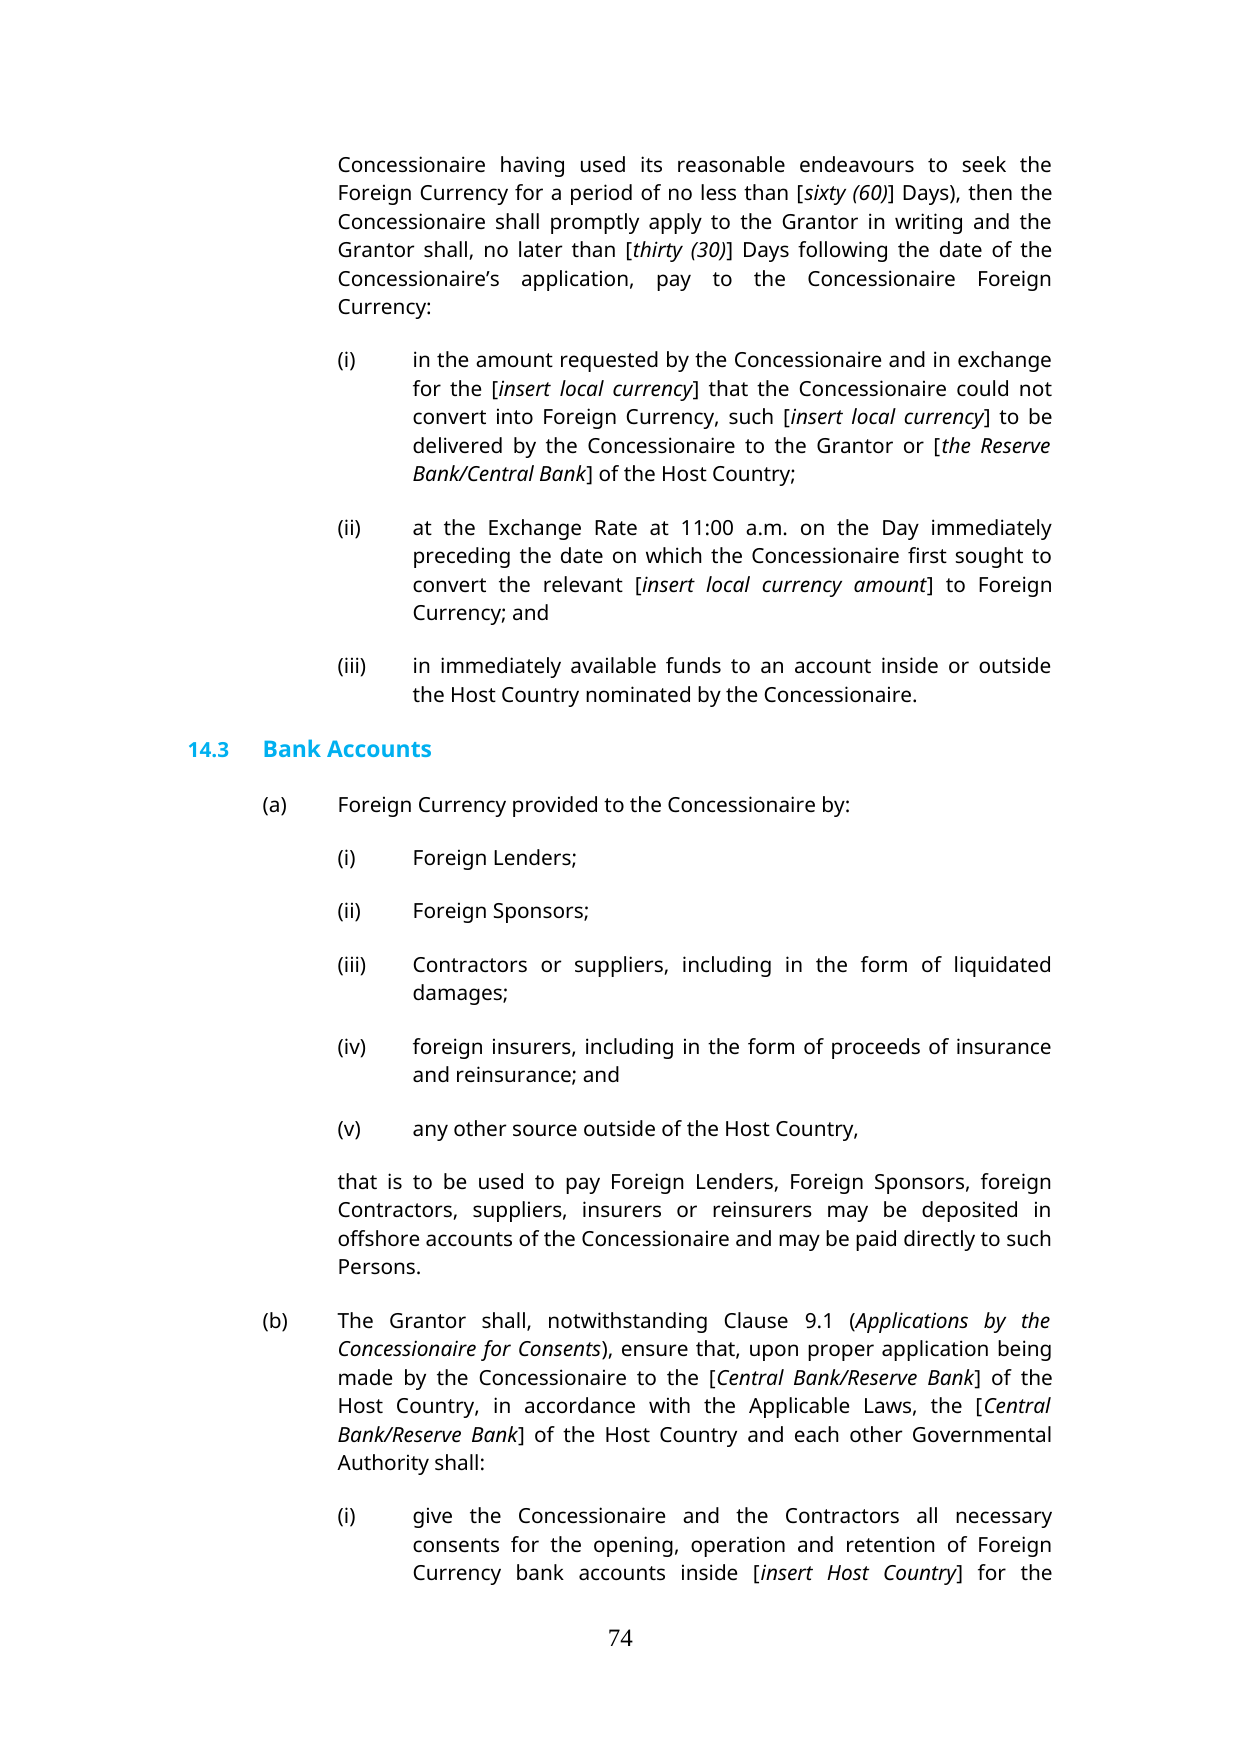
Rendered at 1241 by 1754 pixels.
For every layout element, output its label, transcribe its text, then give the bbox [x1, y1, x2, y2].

subtitle any other source outside of the Host Country, [337, 1114, 1053, 1142]
subtitle The Grantor shall, notwithstanding Clause 9.1 (Applications by the Concessionaire for Consents), ensure that, upon proper application being made by the Concessionaire to the [Central Bank/Reserve Bank] of the Host Country, in accordance with the Applicable Laws, the [Central Bank/Reserve Bank] of the Host Country and each other Governmental Authority shall: [262, 1306, 1053, 1477]
subtitle in immediately available funds to an account inside or outside the Host Country nominated by the Concessionaire. [337, 652, 1053, 708]
subtitle Foreign Currency provided to the Concessionaire by: [262, 790, 1053, 818]
subtitle Bank Accounts [187, 733, 1053, 765]
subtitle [262, 150, 1053, 321]
subtitle in the amount requested by the Concessionaire and in exchange for the [insert local currency] that the Concessionaire could not convert into Foreign Currency, such [insert local currency] to be delivered by the Concessionaire to the Grantor or [the Reserve Bank/Central Bank] of the Host Country; [337, 346, 1053, 488]
subtitle that is to be used to pay Foreign Lenders, Foreign Sponsors, foreign Contractors, suppliers, insurers or reinsurers may be deposited in offshore accounts of the Concessionaire and may be paid directly to such Persons. [337, 1167, 1053, 1281]
subtitle Contractors or suppliers, including in the form of liquidated damages; [337, 950, 1053, 1007]
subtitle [337, 1502, 1053, 1587]
subtitle Foreign Sponsors; [337, 897, 1053, 925]
subtitle Foreign Lenders; [337, 843, 1053, 872]
subtitle at the Exchange Rate at 11:00 a.m. on the Day immediately preceding the date on which the Concessionaire first sought to convert the relevant [insert local currency amount] to Foreign Currency; and [337, 513, 1053, 627]
subtitle foreign insurers, including in the form of proceeds of insurance and reinsurance; and [337, 1032, 1053, 1089]
